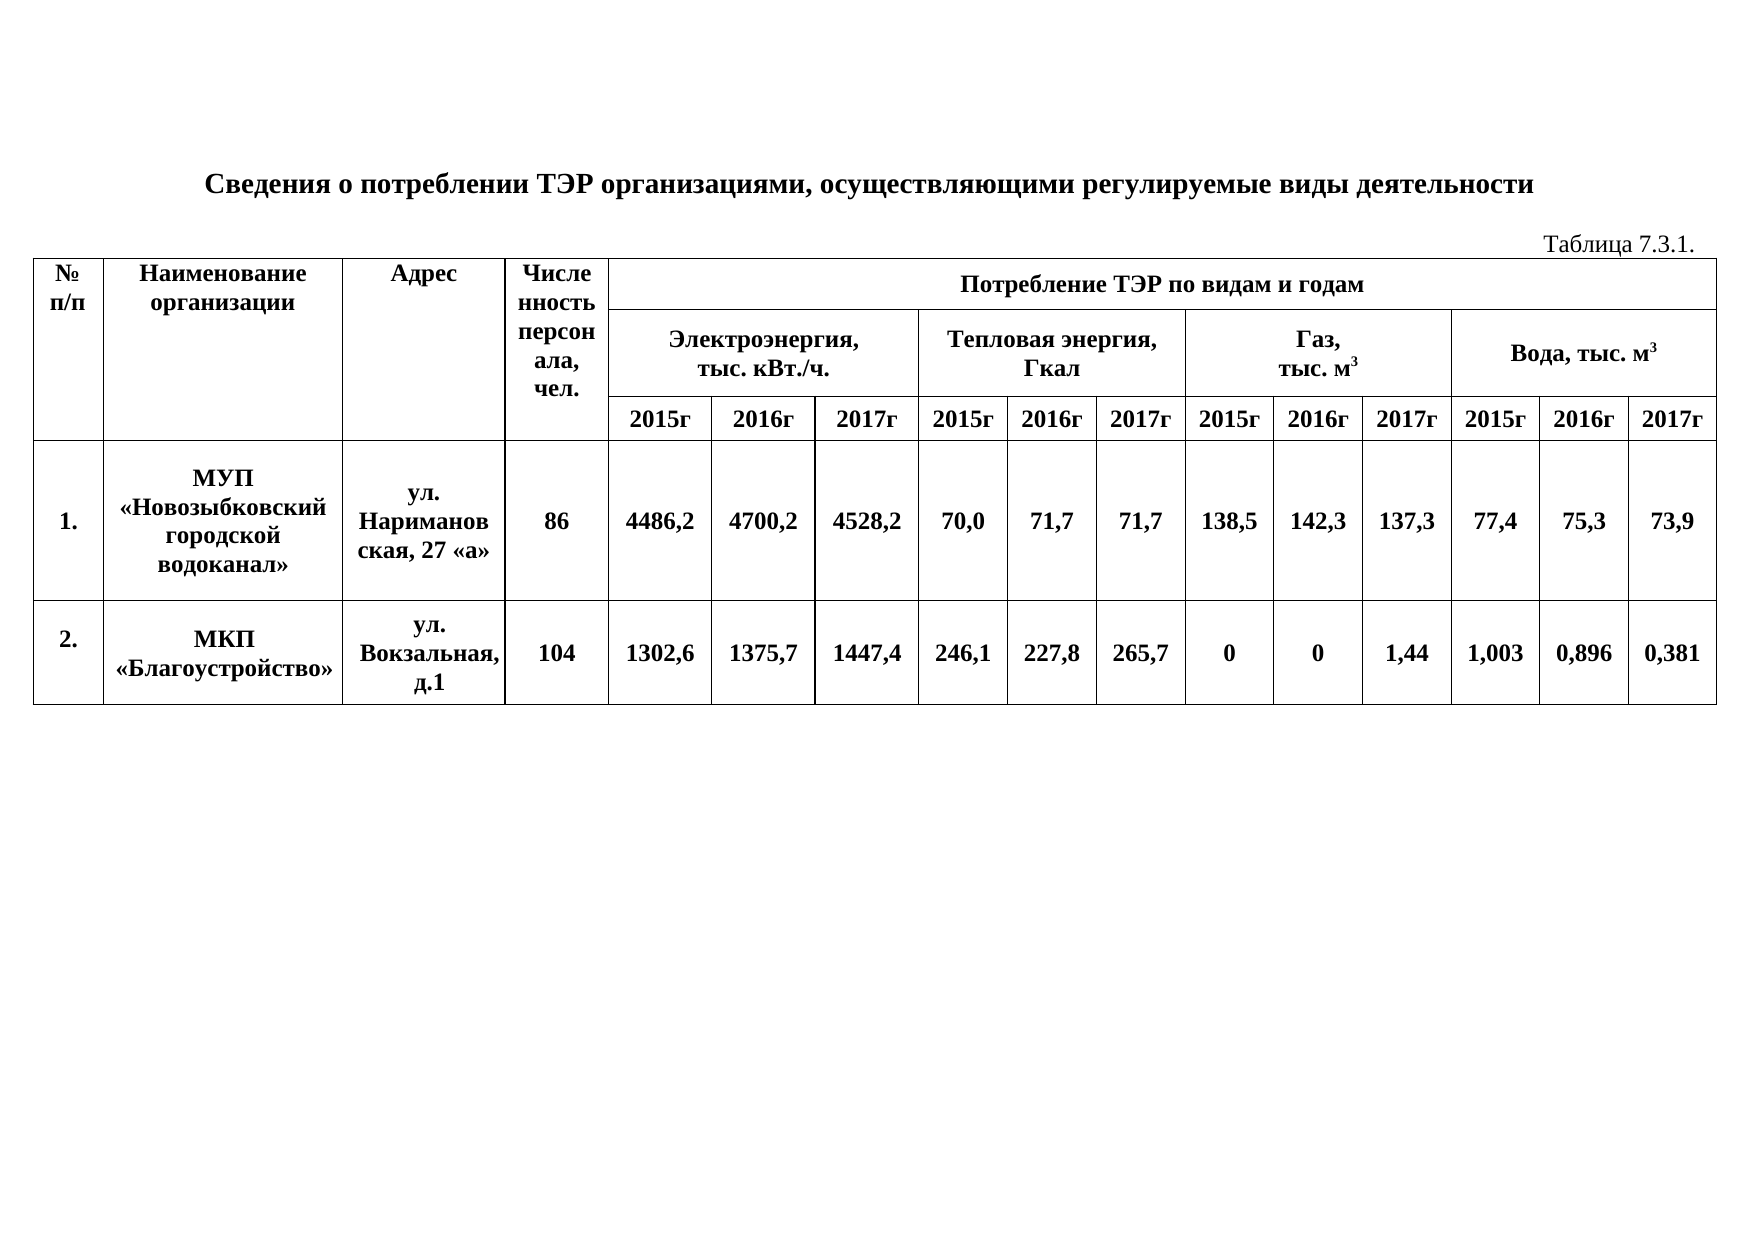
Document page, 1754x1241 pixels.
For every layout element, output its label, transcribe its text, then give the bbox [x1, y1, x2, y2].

table_cell 142,3 [1274, 441, 1362, 600]
table_cell 2016г [712, 397, 814, 440]
table_cell 2016г [1540, 397, 1628, 440]
text Сведения о потреблении ТЭР организациями, осуществляющими регулируемые виды деятельности [44, 166, 1695, 200]
table_header Численность персонала, чел. [506, 259, 608, 440]
table_cell 77,4 [1452, 441, 1539, 600]
table_cell 104 [506, 601, 608, 704]
table_cell МКП «Благоустройство» [104, 601, 342, 704]
table_cell 86 [506, 441, 608, 600]
table_cell ул. Наримановская, 27 «а» [343, 441, 504, 600]
table_cell 2016г [1008, 397, 1096, 440]
table_cell 1,003 [1452, 601, 1539, 704]
table_cell Тепловая энергия, Гкал [919, 310, 1185, 396]
table_cell 2015г [919, 397, 1007, 440]
table_cell 4700,2 [712, 441, 814, 600]
table_cell 1375,7 [712, 601, 814, 704]
table_cell 0 [1186, 601, 1273, 704]
table_cell 2017г [816, 397, 918, 440]
table_cell 73,9 [1629, 441, 1716, 600]
table_cell 2017г [1629, 397, 1716, 440]
text Таблица 7.3.1. [44, 229, 1695, 257]
table_header Потребление ТЭР по видам и годам [609, 259, 1716, 309]
table_cell 227,8 [1008, 601, 1096, 704]
table_cell 2016г [1274, 397, 1362, 440]
table_cell 2017г [1097, 397, 1185, 440]
table_cell 0,381 [1629, 601, 1716, 704]
table_cell 2017г [1363, 397, 1451, 440]
table_cell 1,44 [1363, 601, 1451, 704]
table_cell 2015г [609, 397, 711, 440]
table_cell 0 [1274, 601, 1362, 704]
table_cell 1447,4 [816, 601, 918, 704]
table_header Адрес [343, 259, 504, 440]
table_cell 265,7 [1097, 601, 1185, 704]
table_cell 2015г [1186, 397, 1273, 440]
table_header Наименование организации [104, 259, 342, 440]
table_cell 1. [34, 441, 103, 600]
table_cell 2. [34, 601, 103, 704]
table_cell Газ, тыс. м3 [1186, 310, 1451, 396]
table_cell 137,3 [1363, 441, 1451, 600]
table_cell 2015г [1452, 397, 1539, 440]
table_cell 70,0 [919, 441, 1007, 600]
table_cell ул. Вокзальная, д.1 [343, 601, 504, 704]
table_cell МУП «Новозыбковский городской водоканал» [104, 441, 342, 600]
table_cell 75,3 [1540, 441, 1628, 600]
table_cell 4486,2 [609, 441, 711, 600]
table_cell Электроэнергия, тыс. кВт./ч. [609, 310, 918, 396]
table_cell 1302,6 [609, 601, 711, 704]
table_cell 246,1 [919, 601, 1007, 704]
table_cell 71,7 [1008, 441, 1096, 600]
table_cell 0,896 [1540, 601, 1628, 704]
table_cell 4528,2 [816, 441, 918, 600]
table_cell Вода, тыс. м3 [1452, 310, 1716, 396]
table_cell 138,5 [1186, 441, 1273, 600]
table_cell 71,7 [1097, 441, 1185, 600]
table_header № п/п [34, 259, 103, 440]
